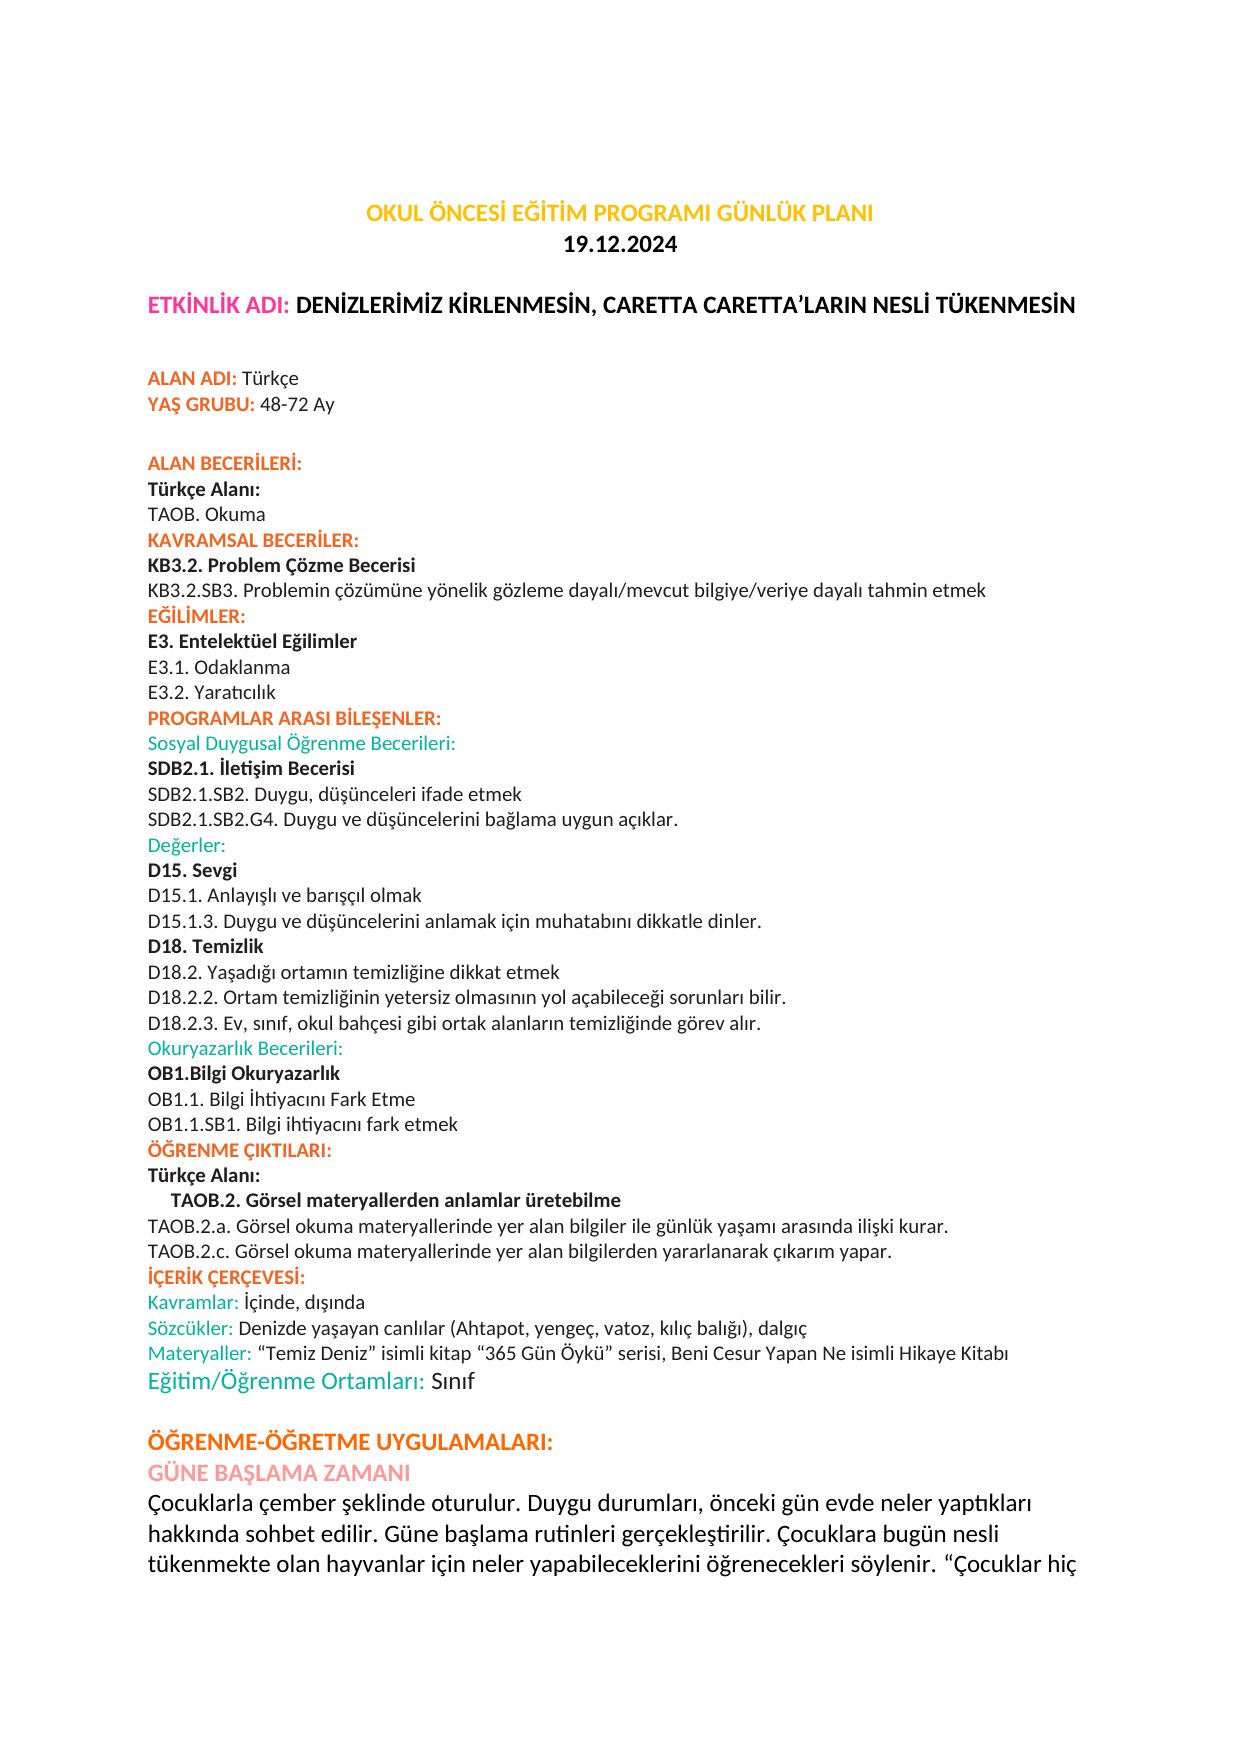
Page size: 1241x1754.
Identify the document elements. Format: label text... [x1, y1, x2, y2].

text OB1.1.SB1. Bilgi ihtiyacını fark etmek [148, 1111, 1093, 1137]
text D18.2.3. Ev, sınıf, okul bahçesi gibi ortak alanların temizliğinde görev alır. [148, 1010, 1093, 1035]
text TAOB. Okuma [148, 501, 1093, 527]
text D18.2.2. Ortam temizliğinin yetersiz olmasının yol açabileceği sorunları bilir. [148, 984, 1093, 1010]
text Okuryazarlık Becerileri: [148, 1035, 1093, 1061]
text YAŞ GRUBU: 48-72 Ay [148, 391, 1093, 416]
text D15.1.3. Duygu ve düşüncelerini anlamak için muhatabını dikkatle dinler. [148, 908, 1093, 933]
text TAOB.2. Görsel materyallerden anlamlar üretebilme [148, 1188, 1093, 1213]
text Türkçe Alanı: [148, 1162, 1093, 1188]
text TAOB.2.c. Görsel okuma materyallerinde yer alan bilgilerden yararlanarak çıkarım yapar. [148, 1238, 1093, 1264]
text KB3.2.SB3. Problemin çözümüne yönelik gözleme dayalı/mevcut bilgiye/veriye dayalı tahmin etmek [148, 578, 1093, 603]
text SDB2.1.SB2. Duygu, düşünceleri ifade etmek [148, 781, 1093, 806]
text D18. Temizlik [148, 933, 1093, 959]
text Sözcükler: Denizde yaşayan canlılar (Ahtapot, yengeç, vatoz, kılıç balığı), dalgıç [148, 1315, 1093, 1340]
text EĞİLİMLER: [148, 603, 1093, 628]
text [148, 1488, 1093, 1579]
text Türkçe Alanı: [148, 476, 1093, 501]
text Materyaller: “Temiz Deniz” isimli kitap “365 Gün Öykü” serisi, Beni Cesur Yapan Ne isimli Hikaye Kitabı [148, 1340, 1093, 1366]
text OKUL ÖNCESİ EĞİTİM PROGRAMI GÜNLÜK PLANI [148, 197, 1093, 228]
text OB1.1. Bilgi İhtiyacını Fark Etme [148, 1086, 1093, 1111]
text D15.1. Anlayışlı ve barışçıl olmak [148, 883, 1093, 908]
text ALAN BECERİLERİ: [148, 451, 1093, 476]
text E3.2. Yaratıcılık [148, 679, 1093, 705]
text 19.12.2024 [148, 228, 1093, 258]
text ETKİNLİK ADI: DENİZLERİMİZ KİRLENMESİN, CARETTA CARETTA’LARIN NESLİ TÜKENMESİN [148, 289, 1093, 319]
text SDB2.1.SB2.G4. Duygu ve düşüncelerini bağlama uygun açıklar. [148, 806, 1093, 832]
text KB3.2. Problem Çözme Becerisi [148, 552, 1093, 578]
text PROGRAMLAR ARASI BİLEŞENLER: [148, 705, 1093, 730]
text TAOB.2.a. Görsel okuma materyallerinde yer alan bilgiler ile günlük yaşamı arasında ilişki kurar. [148, 1213, 1093, 1238]
text ÖĞRENME ÇIKTILARI: [148, 1137, 1093, 1162]
text Eğitim/Öğrenme Ortamları: Sınıf [148, 1366, 1093, 1396]
text Değerler: [148, 832, 1093, 857]
text ALAN ADI: Türkçe [148, 366, 1093, 391]
text GÜNE BAŞLAMA ZAMANI [148, 1457, 1093, 1488]
text İÇERİK ÇERÇEVESİ: [148, 1264, 1093, 1289]
text Sosyal Duygusal Öğrenme Becerileri: [148, 730, 1093, 756]
text ÖĞRENME-ÖĞRETME UYGULAMALARI: [148, 1427, 1093, 1457]
text E3.1. Odaklanma [148, 654, 1093, 679]
text SDB2.1. İletişim Becerisi [148, 756, 1093, 781]
text D18.2. Yaşadığı ortamın temizliğine dikkat etmek [148, 959, 1093, 984]
text E3. Entelektüel Eğilimler [148, 628, 1093, 654]
text KAVRAMSAL BECERİLER: [148, 527, 1093, 552]
text OB1.Bilgi Okuryazarlık [148, 1061, 1093, 1086]
text D15. Sevgi [148, 857, 1093, 883]
text Kavramlar: İçinde, dışında [148, 1289, 1093, 1315]
